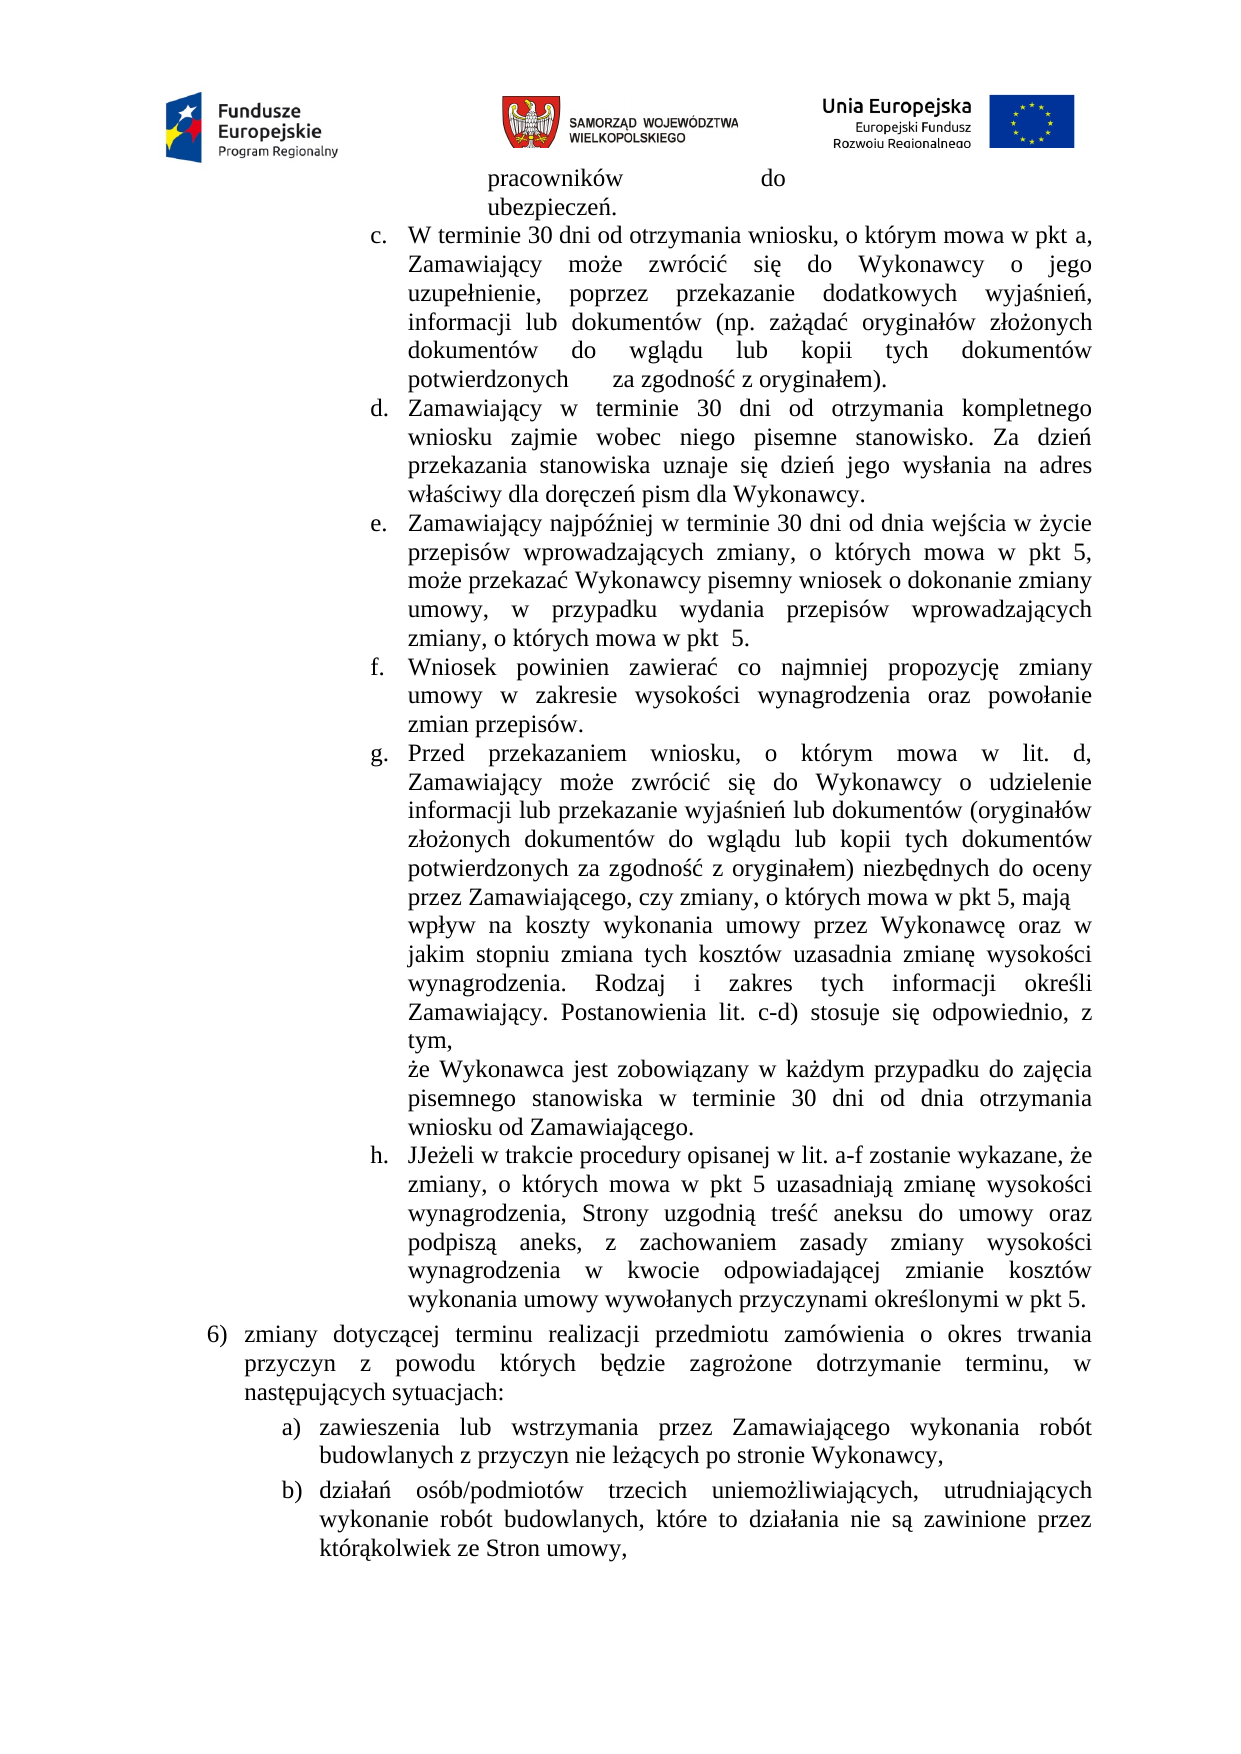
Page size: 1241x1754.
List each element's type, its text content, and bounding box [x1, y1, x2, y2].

list W terminie 30 dni od otrzymania wniosku, o którym mowa w pkt a, Zamawiający może zwrócić się do Wykonawcy o jego uzupełnienie, poprzez przekazanie dodatkowych wyjaśnień, informacji lub dokumentów (np. zażądać oryginałów złożonych dokumentów do wglądu lub kopii tych dokumentów potwierdzonych za zgodność z oryginałem). [370, 221, 1093, 393]
picture [804, 76, 1093, 148]
list Zamawiający najpóźniej w terminie 30 dni od dnia wejścia w życie przepisów wprowadzających zmiany, o których mowa w pkt 5, może przekazać Wykonawcy pisemny wniosek o dokonanie zmiany umowy, w przypadku wydania przepisów wprowadzających zmiany, o których mowa w pkt 5. [370, 508, 1093, 652]
list zawieszenia lub wstrzymania przez Zamawiającego wykonania robót budowlanych z przyczyn nie leżących po stronie Wykonawcy, [282, 1412, 1093, 1469]
list zmiany dotyczącej terminu realizacji przedmiotu zamówienia o okres trwania przyczyn z powodu których będzie zagrożone dotrzymanie terminu, w następujących sytuacjach: [207, 1319, 1093, 1406]
list Przed przekazaniem wniosku, o którym mowa w lit. d, Zamawiający może zwrócić się do Wykonawcy o udzielenie informacji lub przekazanie wyjaśnień lub dokumentów (oryginałów złożonych dokumentów do wglądu lub kopii tych dokumentów potwierdzonych za zgodność z oryginałem) niezbędnych do oceny przez Zamawiającego, czy zmiany, o których mowa w pkt 5, mają [370, 738, 1093, 911]
list działań osób/podmiotów trzecich uniemożliwiających, utrudniających wykonanie robót budowlanych, które to działania nie są zawinione przez którąkolwiek ze Stron umowy, [282, 1476, 1093, 1562]
list JJeżeli w trakcie procedury opisanej w lit. a-f zostanie wykazane, że zmiany, o których mowa w pkt 5 uzasadniają zmianę wysokości wynagrodzenia, Strony uzgodnią treść aneksu do umowy oraz podpiszą aneks, z zachowaniem zasady zmiany wysokości wynagrodzenia w kwocie odpowiadającej zmianie kosztów wykonania umowy wywołanych przyczynami określonymi w pkt 5. [370, 1141, 1093, 1313]
list Zamawiający w terminie 30 dni od otrzymania kompletnego wniosku zajmie wobec niego pisemne stanowisko. Za dzień przekazania stanowiska uznaje się dzień jego wysłania na adres właściwy dla doręczeń pism dla Wykonawcy. [370, 393, 1093, 508]
list wpływ na koszty wykonania umowy przez Wykonawcę oraz w jakim stopniu zmiana tych kosztów uzasadnia zmianę wysokości wynagrodzenia. Rodzaj i zakres tych informacji określi Zamawiający. Postanowienia lit. c-d) stosuje się odpowiednio, z tym, że Wykonawca jest zobowiązany w każdym przypadku do zajęcia pisemnego stanowiska w terminie 30 dni od dnia otrzymania wniosku od Zamawiającego. [408, 911, 1093, 1141]
picture [147, 74, 356, 181]
list Wniosek powinien zawierać co najmniej propozycję zmiany umowy w zakresie wysokości wynagrodzenia oraz powołanie zmian przepisów. [370, 652, 1093, 738]
picture [502, 96, 739, 148]
